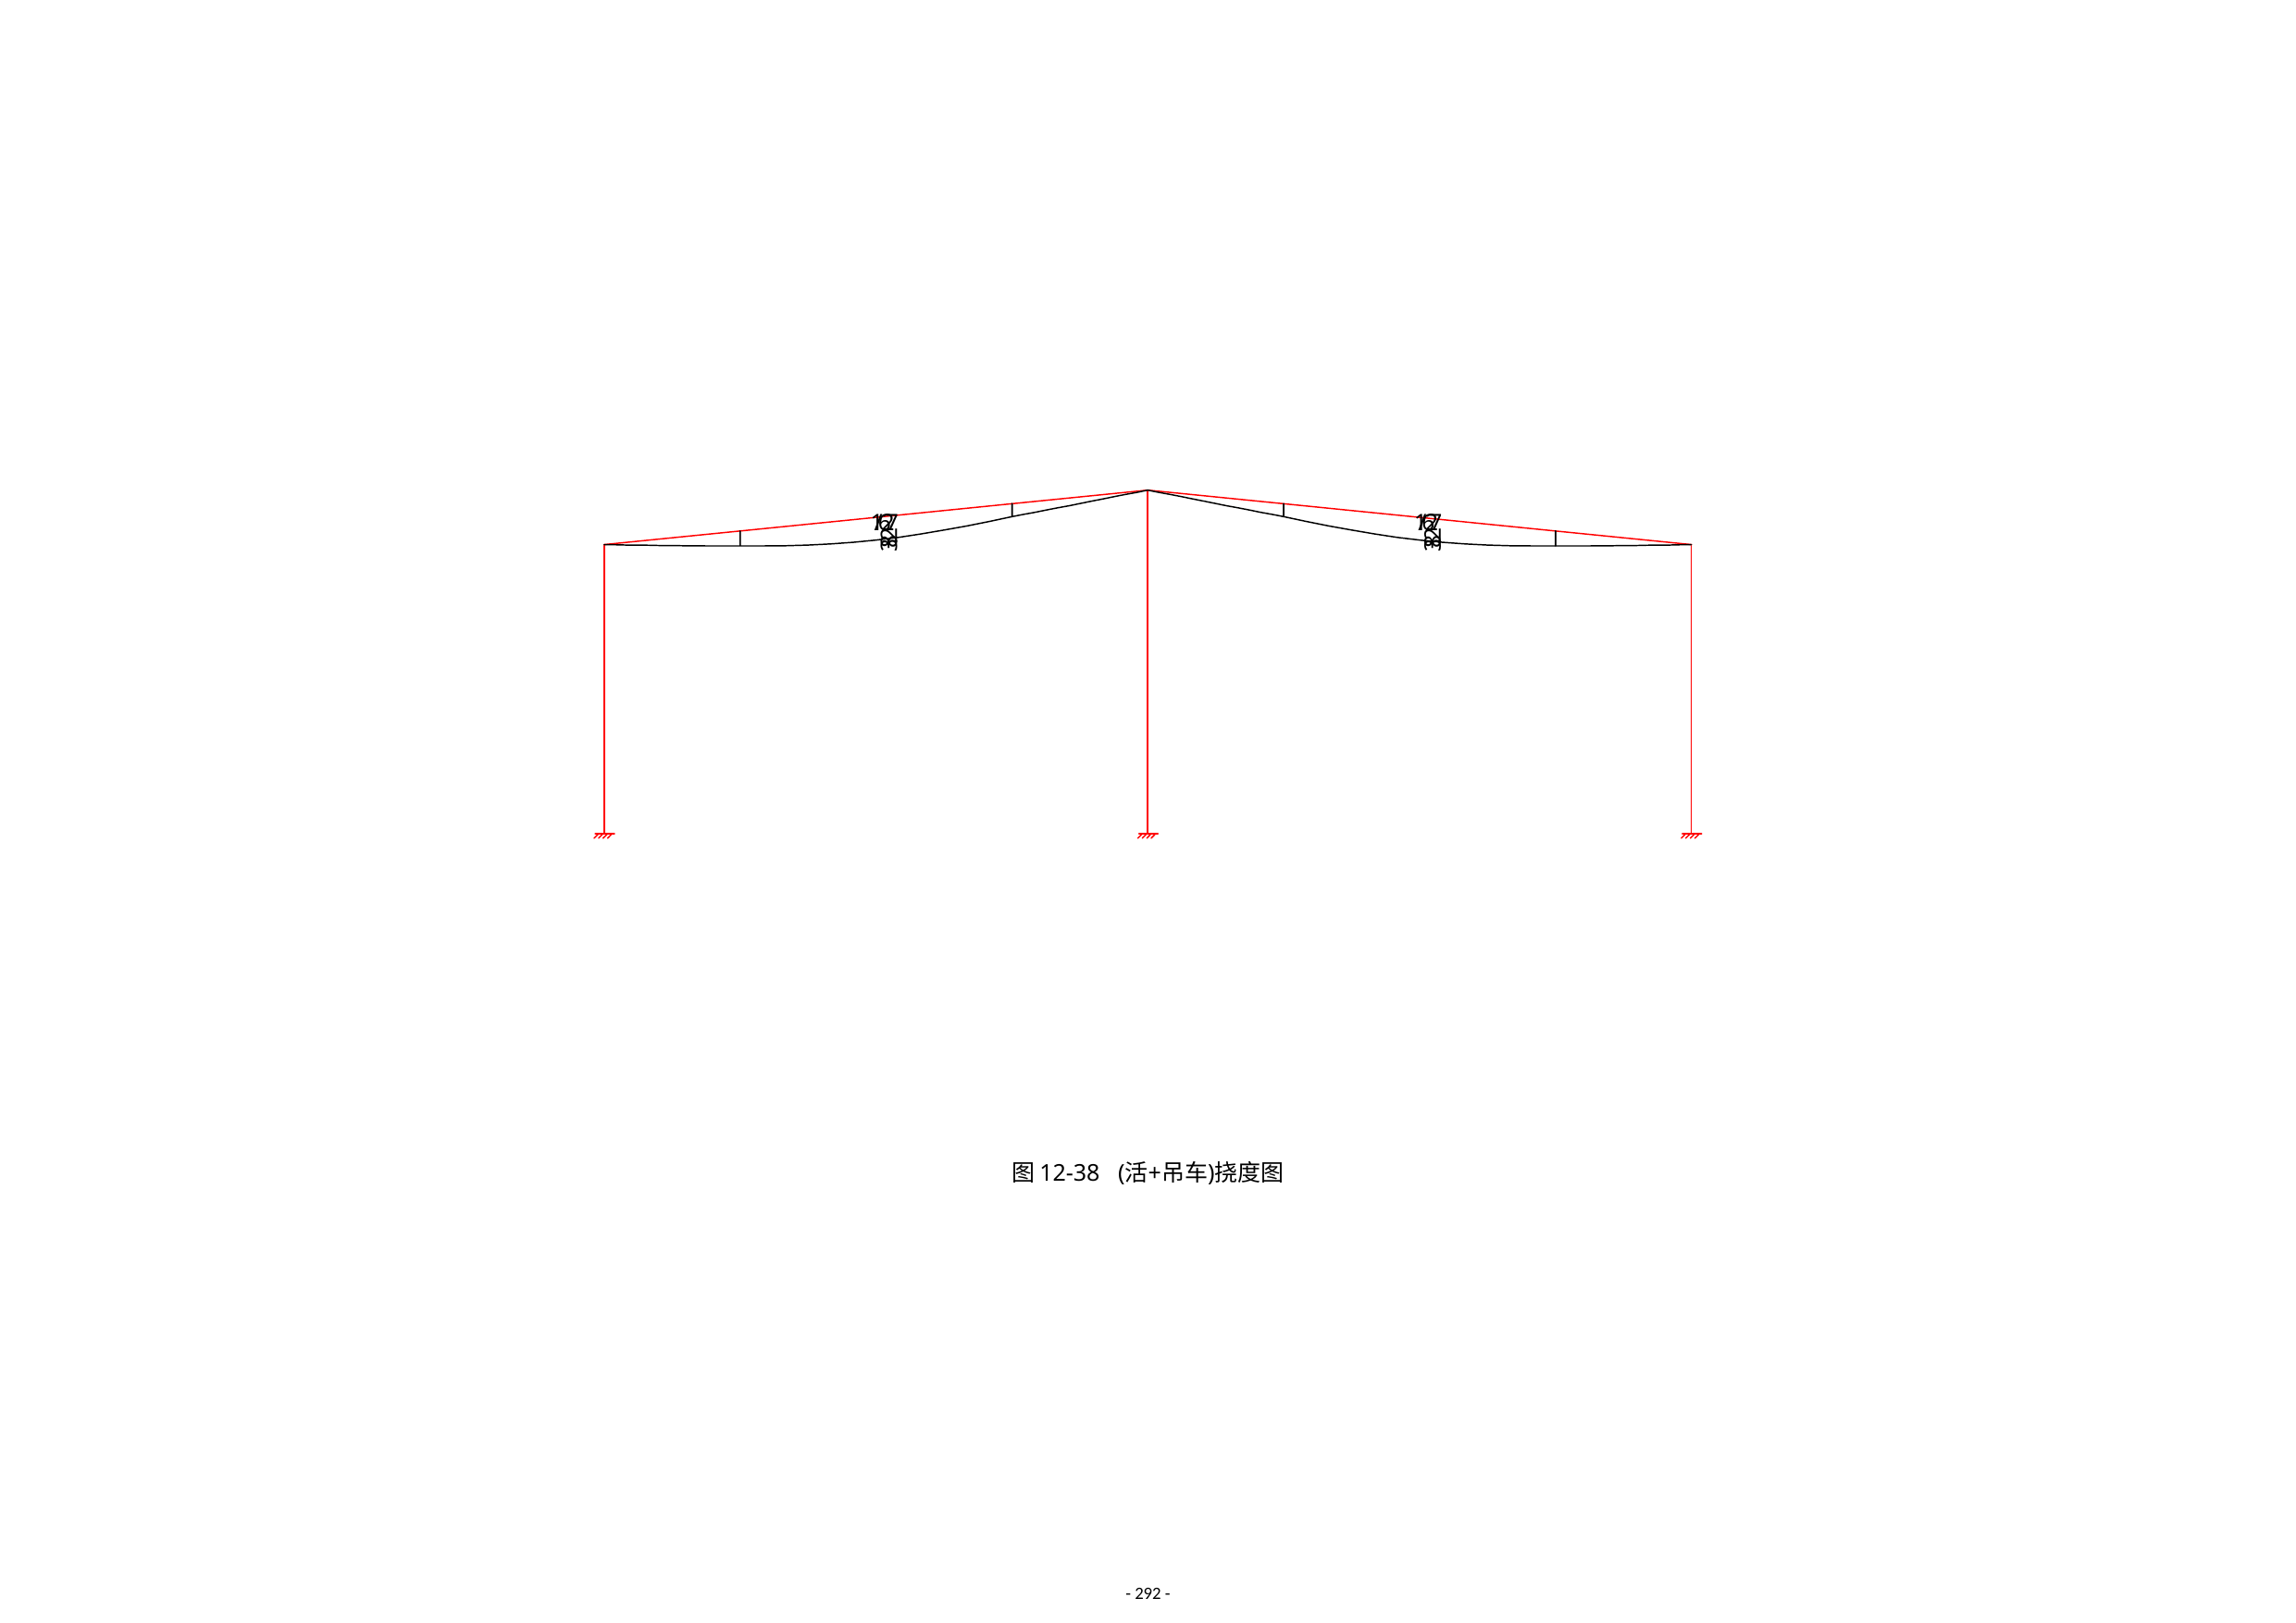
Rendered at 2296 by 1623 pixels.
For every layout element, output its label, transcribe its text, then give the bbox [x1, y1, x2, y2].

text 图12-38 (活+吊车)挠度图 [137, 1149, 2159, 1193]
